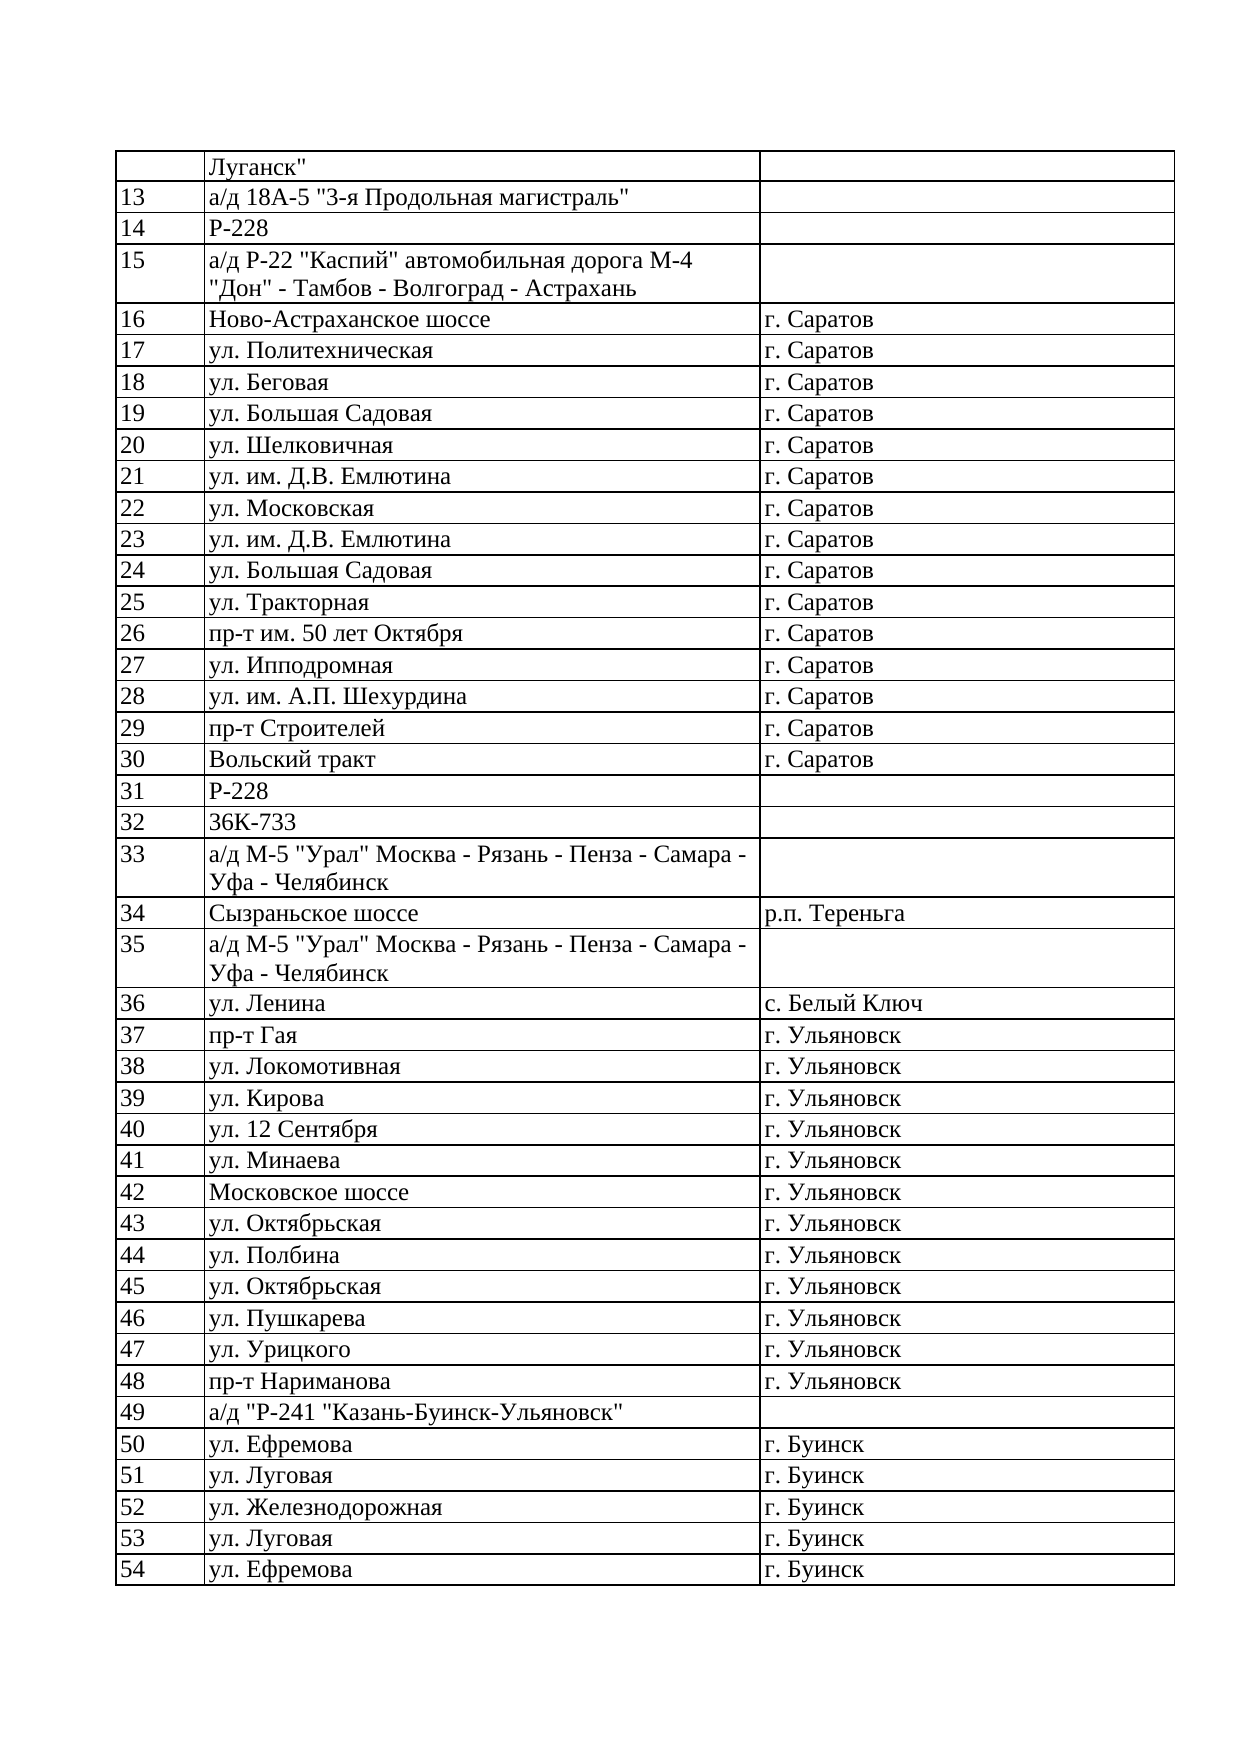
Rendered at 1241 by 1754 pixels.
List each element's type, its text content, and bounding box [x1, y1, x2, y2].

table_cell 50 [117, 1429, 204, 1458]
table_cell г. Саратов [761, 713, 1174, 743]
table_cell [761, 245, 1174, 302]
table_cell пр-т Гая [205, 1020, 759, 1049]
table_cell 21 [117, 461, 204, 491]
table_cell 19 [117, 398, 204, 428]
table_cell 12 [117, 152, 204, 180]
table_cell 37 [117, 1020, 204, 1049]
table_cell ул. Большая Садовая [205, 398, 759, 428]
table_cell 46 [117, 1303, 204, 1333]
table_cell г. Ульяновск [761, 1271, 1174, 1301]
table_cell 24 [117, 556, 204, 585]
table_cell 29 [117, 713, 204, 743]
table_cell 22 [117, 493, 204, 522]
table_cell ул. Минаева [205, 1146, 759, 1175]
table_cell ул. им. Д.В. Емлютина [205, 524, 759, 554]
table_cell г. Саратов [761, 335, 1174, 365]
table_cell г. Саратов [761, 430, 1174, 459]
table_cell 13 [117, 182, 204, 212]
table_cell г. Ульяновск [761, 1083, 1174, 1112]
table_cell г. Саратов [761, 650, 1174, 680]
table_cell г. Ульяновск [761, 1208, 1174, 1238]
table_cell [761, 807, 1174, 837]
table_cell ул. Ефремова [205, 1429, 759, 1458]
table_cell ул. Луговая [205, 1523, 759, 1553]
table_cell 28 [117, 681, 204, 711]
table_cell г. Буинск [761, 1460, 1174, 1490]
table_cell ул. Беговая [205, 367, 759, 397]
table_cell ул. Пушкарева [205, 1303, 759, 1333]
table_cell а/д М-5 "Урал" Москва - Рязань - Пенза - Самара - Уфа - Челябинск [205, 839, 759, 896]
table_cell пр-т Нариманова [205, 1366, 759, 1396]
table_cell г. Саратов [761, 681, 1174, 711]
table_cell Сызраньское шоссе [205, 898, 759, 928]
table_cell г. Саратов [761, 398, 1174, 428]
table_cell ул. Октябрьская [205, 1271, 759, 1301]
table_cell 51 [117, 1460, 204, 1490]
table_cell [761, 776, 1174, 806]
table_cell г. Саратов [761, 618, 1174, 648]
table_cell ул. Большая Садовая [205, 556, 759, 585]
table_cell 36К-733 [205, 807, 759, 837]
table_cell [761, 929, 1174, 987]
table_cell ул. Ефремова [205, 1555, 759, 1584]
table_cell а/д 18А-5 "3-я Продольная магистраль" [205, 182, 759, 212]
table_cell Московское шоссе [205, 1177, 759, 1207]
table_cell ул. Октябрьская [205, 1208, 759, 1238]
table_cell г. Буинск [761, 1523, 1174, 1553]
table_cell ул. Полбина [205, 1240, 759, 1270]
table_cell 14 [117, 213, 204, 243]
table_cell пр-т Строителей [205, 713, 759, 743]
table_cell 33 [117, 839, 204, 896]
table_cell Вольский тракт [205, 744, 759, 774]
table_cell 43 [117, 1208, 204, 1238]
table_cell ул. Ипподромная [205, 650, 759, 680]
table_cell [205, 152, 759, 180]
table_cell а/д Р-22 "Каспий" автомобильная дорога М-4 "Дон" - Тамбов - Волгоград - Астрахань [205, 245, 759, 302]
table_cell 49 [117, 1397, 204, 1427]
table_cell г. Саратов [761, 367, 1174, 397]
table_cell 32 [117, 807, 204, 837]
table_cell [761, 1397, 1174, 1427]
table_cell ул. Тракторная [205, 587, 759, 617]
table_cell ул. Ленина [205, 988, 759, 1018]
table_cell г. Саратов [761, 587, 1174, 617]
table_cell ул. Политехническая [205, 335, 759, 365]
table_cell 54 [117, 1555, 204, 1584]
table_cell [761, 839, 1174, 896]
table_cell г. Ульяновск [761, 1146, 1174, 1175]
table_cell ул. Луговая [205, 1460, 759, 1490]
table_cell ул. им. А.П. Шехурдина [205, 681, 759, 711]
table_cell г. Ульяновск [761, 1366, 1174, 1396]
table_cell а/д М-5 "Урал" Москва - Рязань - Пенза - Самара - Уфа - Челябинск [205, 929, 759, 987]
table_cell г. Ульяновск [761, 1177, 1174, 1207]
table_cell ул. Кирова [205, 1083, 759, 1112]
table_cell ул. Урицкого [205, 1334, 759, 1364]
table_cell 16 [117, 304, 204, 334]
table_cell а/д "Р-241 "Казань-Буинск-Ульяновск" [205, 1397, 759, 1427]
table_cell [761, 182, 1174, 212]
table_cell 42 [117, 1177, 204, 1207]
table_cell ул. им. Д.В. Емлютина [205, 461, 759, 491]
table_cell пр-т им. 50 лет Октября [205, 618, 759, 648]
table_cell р.п. Тереньга [761, 898, 1174, 928]
table_cell 18 [117, 367, 204, 397]
table_cell 47 [117, 1334, 204, 1364]
table_cell 48 [117, 1366, 204, 1396]
table_cell 45 [117, 1271, 204, 1301]
table_cell г. Саратов [761, 493, 1174, 522]
table_cell 27 [117, 650, 204, 680]
table_cell 25 [117, 587, 204, 617]
table_cell 36 [117, 988, 204, 1018]
table_cell 17 [117, 335, 204, 365]
table_cell 30 [117, 744, 204, 774]
table_cell 20 [117, 430, 204, 459]
table_cell Р-228 [205, 213, 759, 243]
table_cell [761, 213, 1174, 243]
table_cell г. Ульяновск [761, 1051, 1174, 1081]
table_cell г. Ульяновск [761, 1334, 1174, 1364]
table_cell г. Саратов [761, 524, 1174, 554]
table_cell ул. Московская [205, 493, 759, 522]
table_cell Р-228 [205, 776, 759, 806]
table_cell ул. Локомотивная [205, 1051, 759, 1081]
table_cell 38 [117, 1051, 204, 1081]
table_cell г. Ульяновск [761, 1240, 1174, 1270]
table_cell г. Ульяновск [761, 1114, 1174, 1144]
table_cell 52 [117, 1492, 204, 1521]
table_cell 44 [117, 1240, 204, 1270]
table_cell 41 [117, 1146, 204, 1175]
table_cell ул. Шелковичная [205, 430, 759, 459]
table_cell г. Буинск [761, 1555, 1174, 1584]
table_cell 31 [117, 776, 204, 806]
table_cell с. Белый Ключ [761, 988, 1174, 1018]
table_cell г. Саратов [761, 304, 1174, 334]
table_cell ул. Железнодорожная [205, 1492, 759, 1521]
table_cell г. Буинск [761, 1492, 1174, 1521]
table_cell 26 [117, 618, 204, 648]
table_cell 23 [117, 524, 204, 554]
table_cell 34 [117, 898, 204, 928]
table_cell г. Ульяновск [761, 1303, 1174, 1333]
table_cell 40 [117, 1114, 204, 1144]
table_cell г. Ульяновск [761, 1020, 1174, 1049]
table_cell г. Саратов [761, 744, 1174, 774]
table_cell г. Саратов [761, 556, 1174, 585]
table_cell Ново-Астраханское шоссе [205, 304, 759, 334]
table_cell г. Буинск [761, 1429, 1174, 1458]
table_cell ул. 12 Сентября [205, 1114, 759, 1144]
table_cell 35 [117, 929, 204, 987]
table_cell 53 [117, 1523, 204, 1553]
table_cell 39 [117, 1083, 204, 1112]
table_cell 15 [117, 245, 204, 302]
table_cell [761, 152, 1174, 180]
table_cell г. Саратов [761, 461, 1174, 491]
